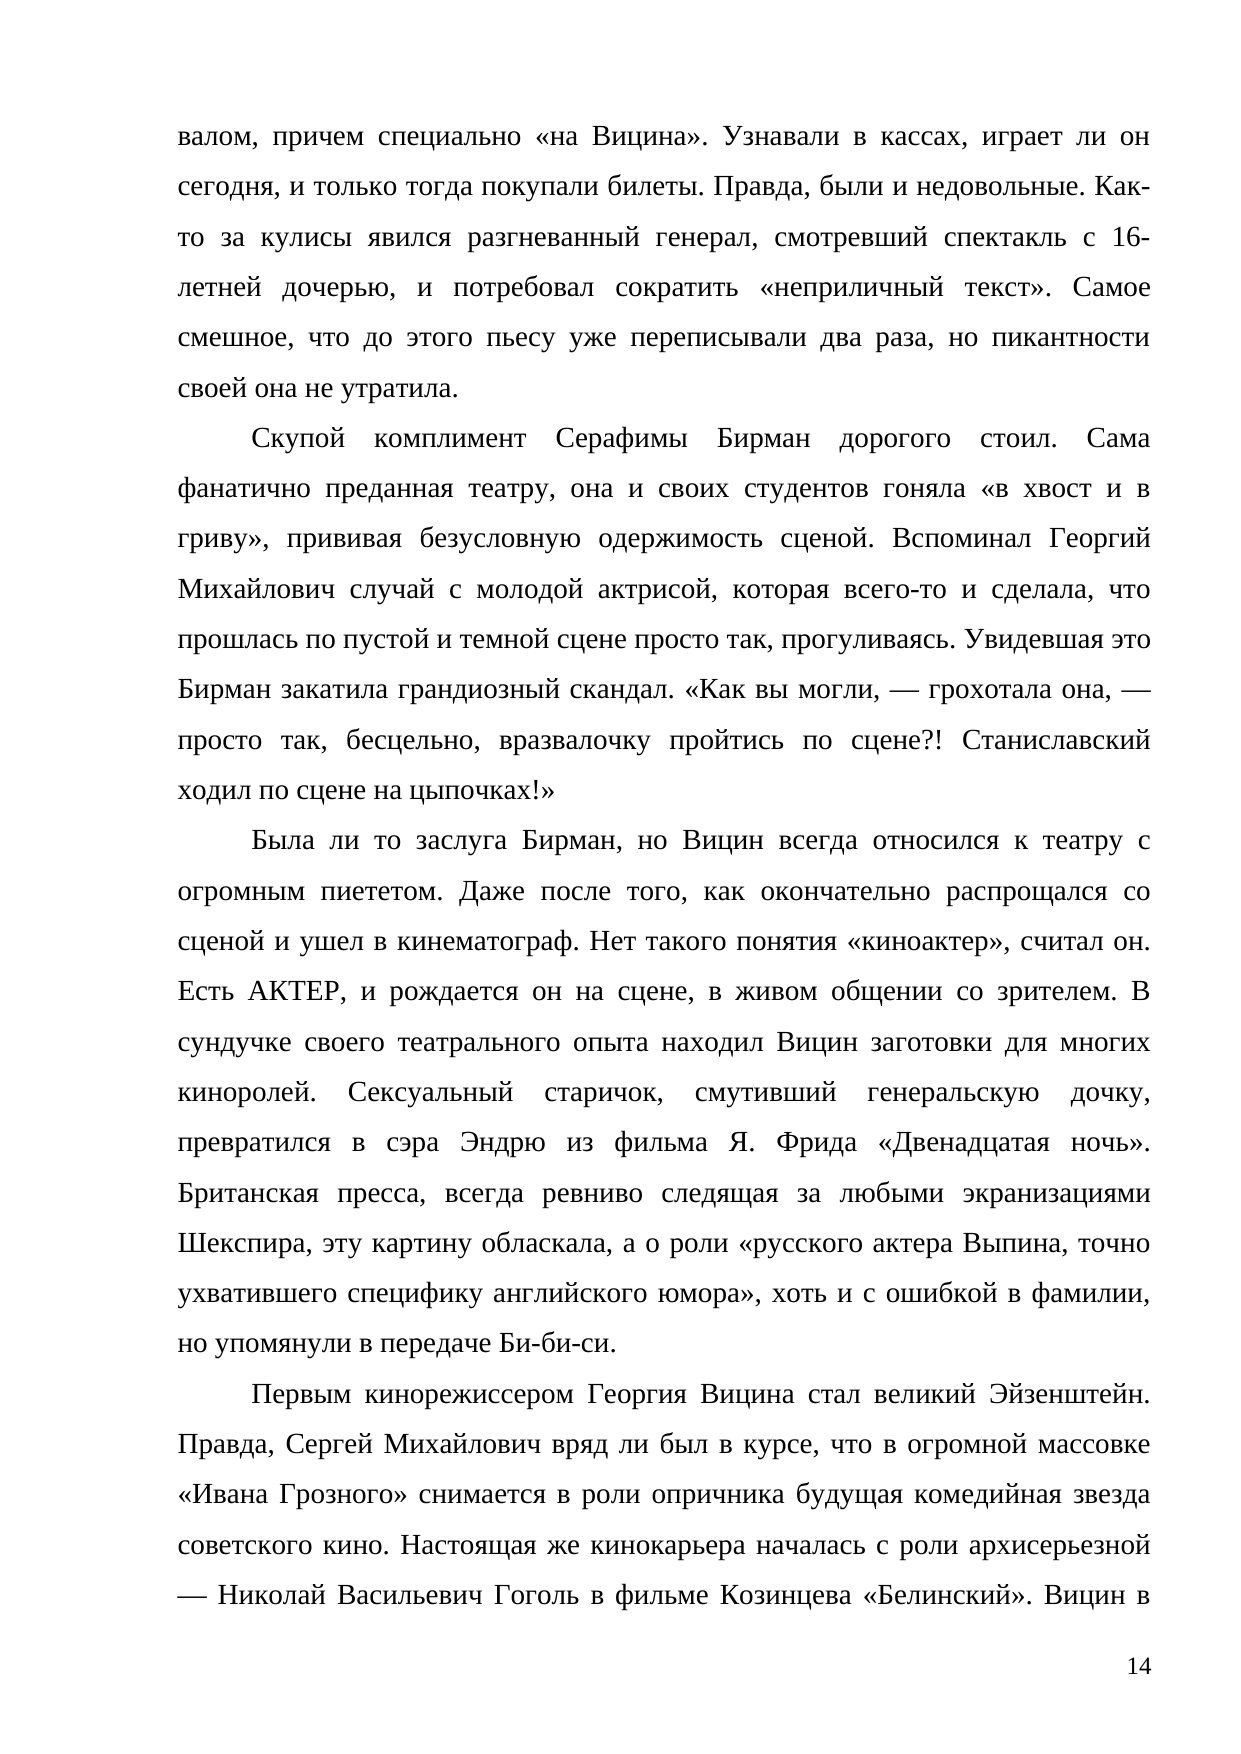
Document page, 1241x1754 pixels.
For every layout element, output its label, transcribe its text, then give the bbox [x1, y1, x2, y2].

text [177, 1376, 1152, 1611]
text Была ли то заслуга Бирман, но Вицин всегда относился к театру с огромным пиететом. Даже после того, как окончательно распрощался со сценой и ушел в кинематограф. Нет такого понятия «киноактер», считал он. Есть АКТЕР, и рождается он на сцене, в живом общении со зрителем. В сундучке своего театрального опыта находил Вицин заготовки для многих киноролей. Сексуальный старичок, смутивший генеральскую дочку, превратился в сэра Эндрю из фильма Я. Фрида «Двенадцатая ночь». Британская пресса, всегда ревниво следящая за любыми экранизациями Шекспира, эту картину обласкала, а о роли «русского актера Выпина, точно ухватившего специфику английского юмора», хоть и с ошибкой в фамилии, но упомянули в передаче Би-би-си. [177, 822, 1152, 1359]
text Скупой комплимент Серафимы Бирман дорогого стоил. Сама фанатично преданная театру, она и своих студентов гоняла «в хвост и в гриву», прививая безусловную одержимость сценой. Вспоминал Георгий Михайлович случай с молодой актрисой, которая всего-то и сделала, что прошлась по пустой и темной сцене просто так, прогуливаясь. Увидевшая это Бирман закатила грандиозный скандал. «Как вы могли, — грохотала она, — просто так, бесцельно, вразвалочку пройтись по сцене?! Станиславский ходил по сцене на цыпочках!» [177, 420, 1152, 806]
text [177, 118, 1152, 403]
